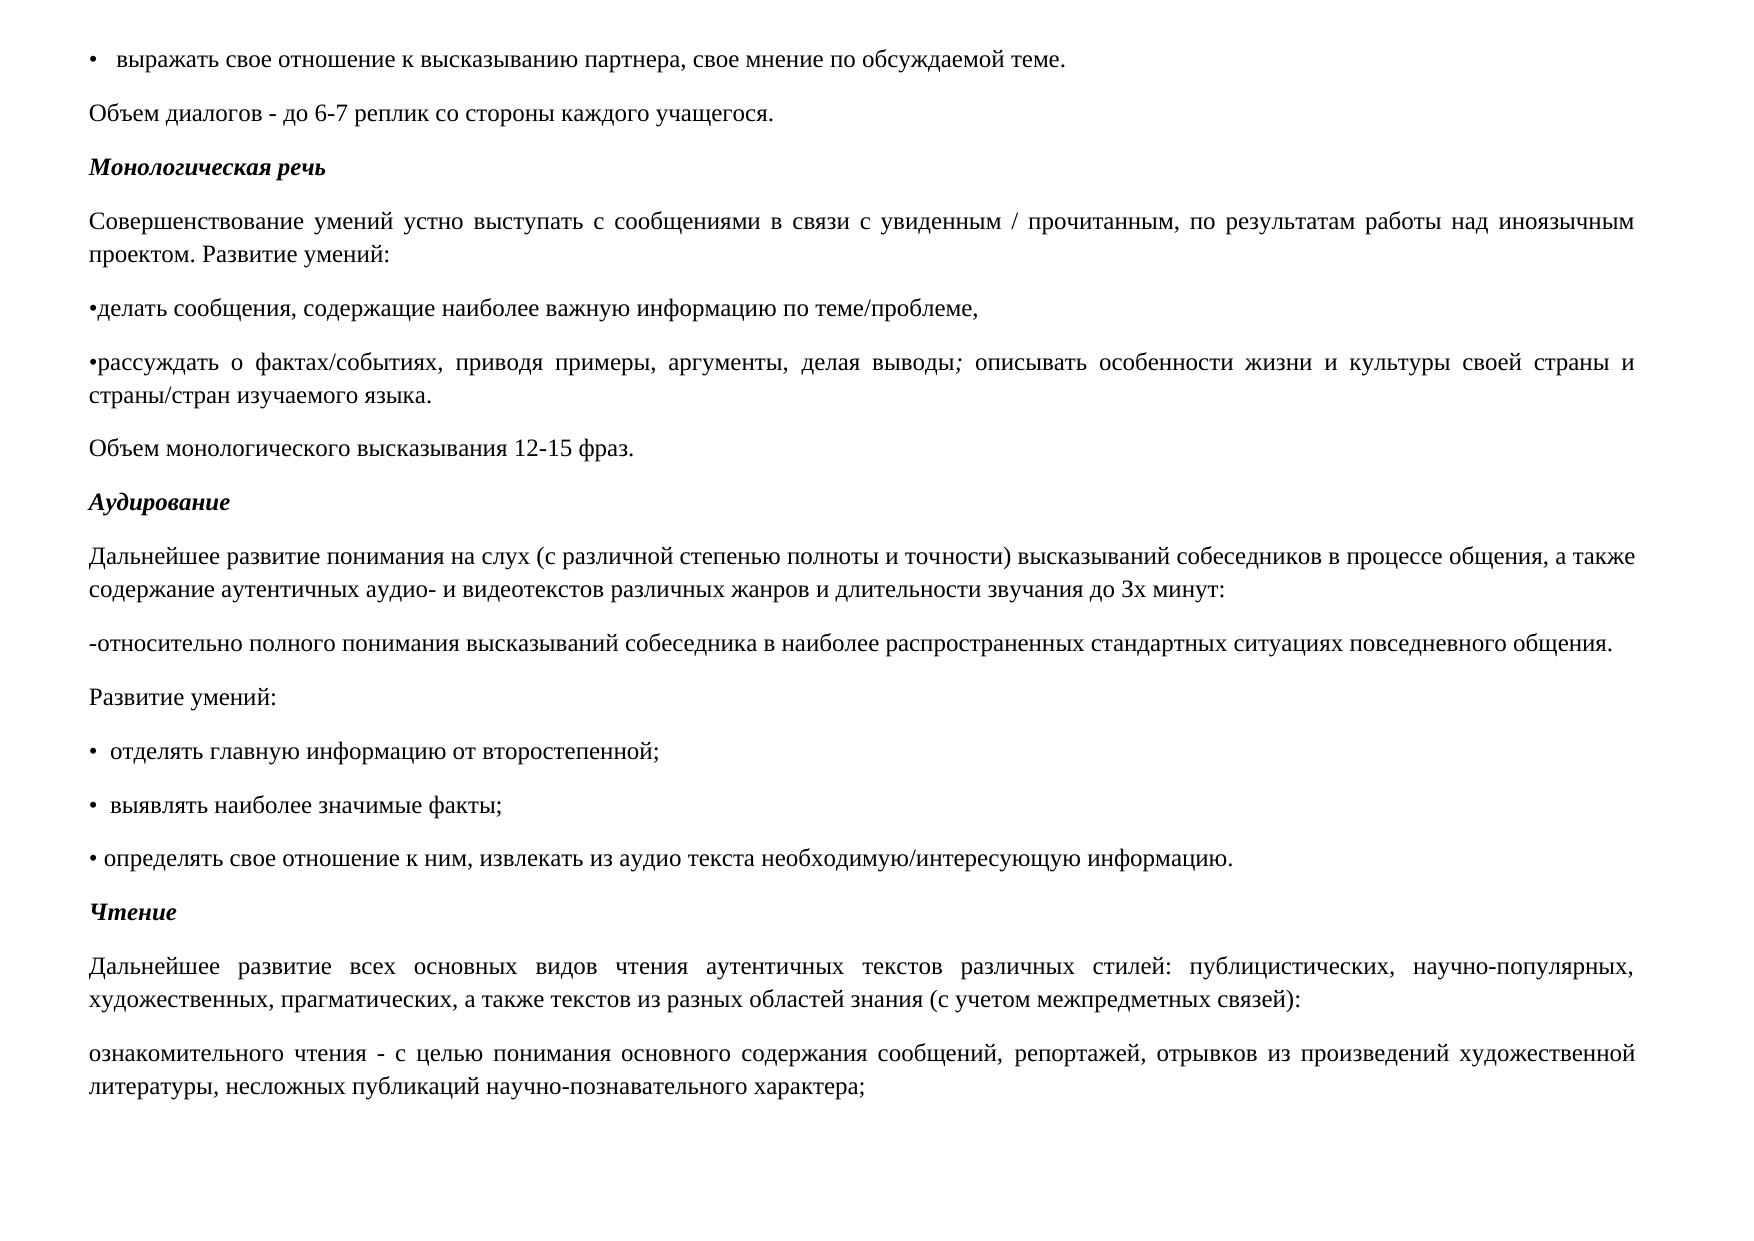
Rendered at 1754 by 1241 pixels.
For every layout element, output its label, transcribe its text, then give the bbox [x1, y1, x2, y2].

text Объем монологического высказывания 12-15 фраз. [89, 433, 1636, 462]
text Дальнейшее развитие понимания на слух (с различной степенью полноты и точности) высказываний собеседников в процессе общения, а также содержание аутентичных аудио- и видеотекстов различных жанров и длительности звучания до Зх минут: [89, 541, 1636, 603]
text Монологическая речь [89, 152, 1636, 181]
text • выражать свое отношение к высказыванию партнера, свое мнение по обсуждаемой теме. [89, 44, 1636, 73]
text -относительно полного понимания высказываний собеседника в наиболее распространенных стандартных ситуациях повседневного общения. [89, 628, 1636, 657]
text Объем диалогов - до 6-7 реплик со стороны каждого учащегося. [89, 98, 1636, 127]
text • выявлять наиболее значимые факты; [89, 790, 1636, 818]
text •делать сообщения, содержащие наиболее важную информацию по теме/проблеме, [89, 293, 1636, 322]
text Аудирование [89, 487, 1636, 516]
text •рассуждать о фактах/событиях, приводя примеры, аргументы, делая выводы; описывать особенности жизни и культуры своей страны и страны/стран изучаемого языка. [89, 347, 1636, 408]
text • определять свое отношение к ним, извлекать из аудио текста необходимую/интересующую информацию. [89, 843, 1636, 872]
text • отделять главную информацию от второстепенной; [89, 736, 1636, 764]
text Совершенствование умений устно выступать с сообщениями в связи с увиденным / прочитанным, по результатам работы над иноязычным проектом. Развитие умений: [89, 206, 1636, 268]
text Дальнейшее развитие всех основных видов чтения аутентичных текстов различных стилей: публицистических, научно-популярных, художественных, прагматических, а также текстов из разных областей знания (с учетом межпредметных связей): [89, 951, 1636, 1013]
text Развитие умений: [89, 682, 1636, 711]
text ознакомительного чтения - с целью понимания основного содержания сообщений, репортажей, отрывков из произведений художественной литературы, несложных публикаций научно-познавательного характера; [89, 1038, 1636, 1100]
text Чтение [89, 897, 1636, 926]
